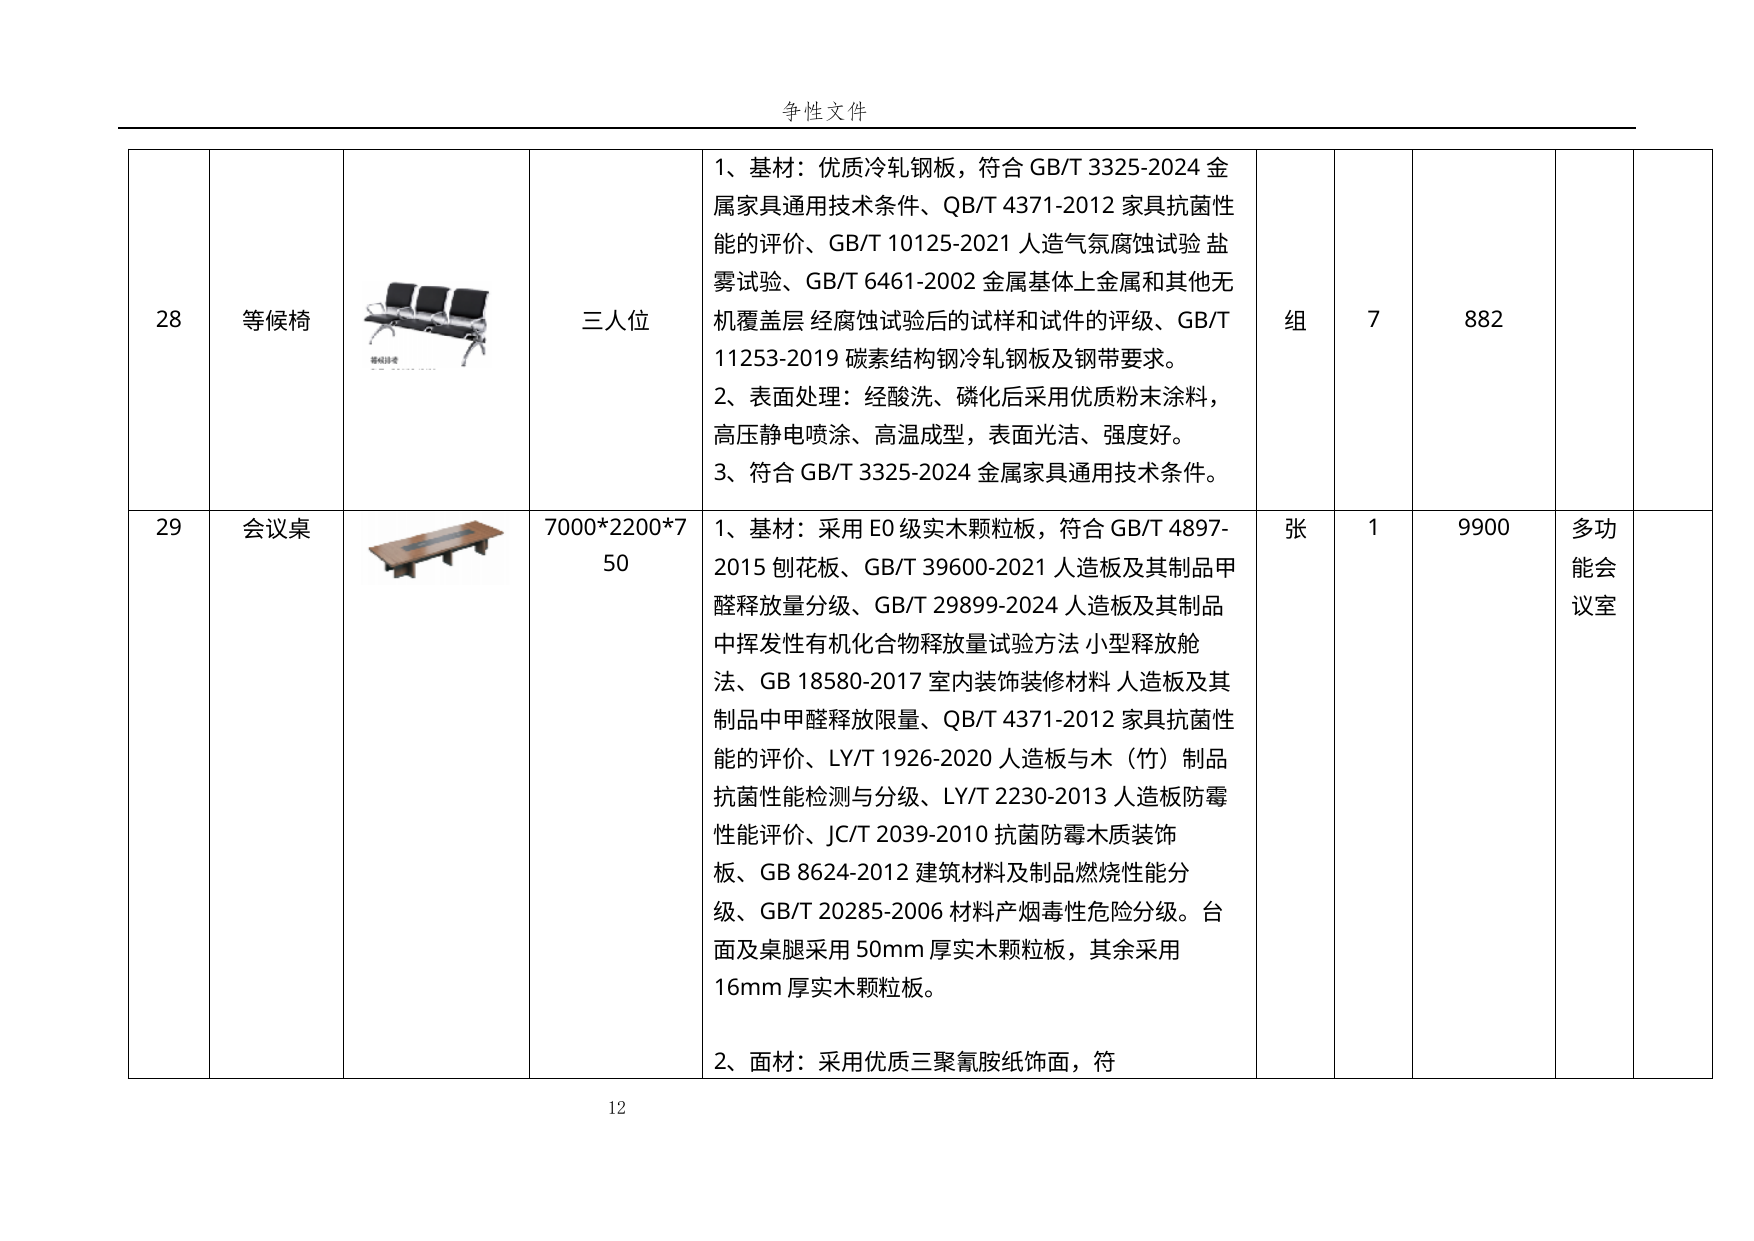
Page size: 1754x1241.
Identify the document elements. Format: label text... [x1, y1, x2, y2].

picture [361, 268, 512, 370]
table_cell 882 [1413, 150, 1555, 510]
table_cell [344, 150, 529, 510]
table_cell 1 [1335, 511, 1412, 1077]
table_cell 7 [1335, 150, 1412, 510]
table_cell 会议桌 [210, 511, 343, 1077]
table_cell 张 [1257, 511, 1334, 1077]
table_cell 等候椅 [210, 150, 343, 510]
table_cell 1、基材：优质冷轧钢板，符合GB/T 3325-2024 金属家具通用技术条件、QB/T 4371-2012 家具抗菌性能的评价、GB/T 10125-2021 人造气氛腐蚀试验 盐雾试验、GB/T 6461-2002 金属基体上金属和其他无机覆盖层 经腐蚀试验后的试样和试件的评级、GB/T 11253-2019 碳素结构钢冷轧钢板及钢带要求。 2、表面处理：经酸洗、磷化后采用优质粉末涂料，高压静电喷涂、高温成型，表面光洁、强度好。 3、符合GB/T 3325-2024 金属家具通用技术条件。 [703, 150, 1256, 510]
table_cell 9900 [1413, 511, 1555, 1077]
table_cell 多功能会议室 [1556, 511, 1633, 1077]
table_cell [1634, 511, 1712, 1077]
table_cell 7000*2200*750 [530, 511, 702, 1077]
table_cell [344, 511, 529, 1077]
table_cell 28 [129, 150, 209, 510]
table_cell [703, 511, 1256, 1077]
table_cell 29 [129, 511, 209, 1077]
picture [361, 511, 512, 585]
table_cell [1634, 150, 1712, 510]
table_cell 三人位 [530, 150, 702, 510]
table_cell 组 [1257, 150, 1334, 510]
